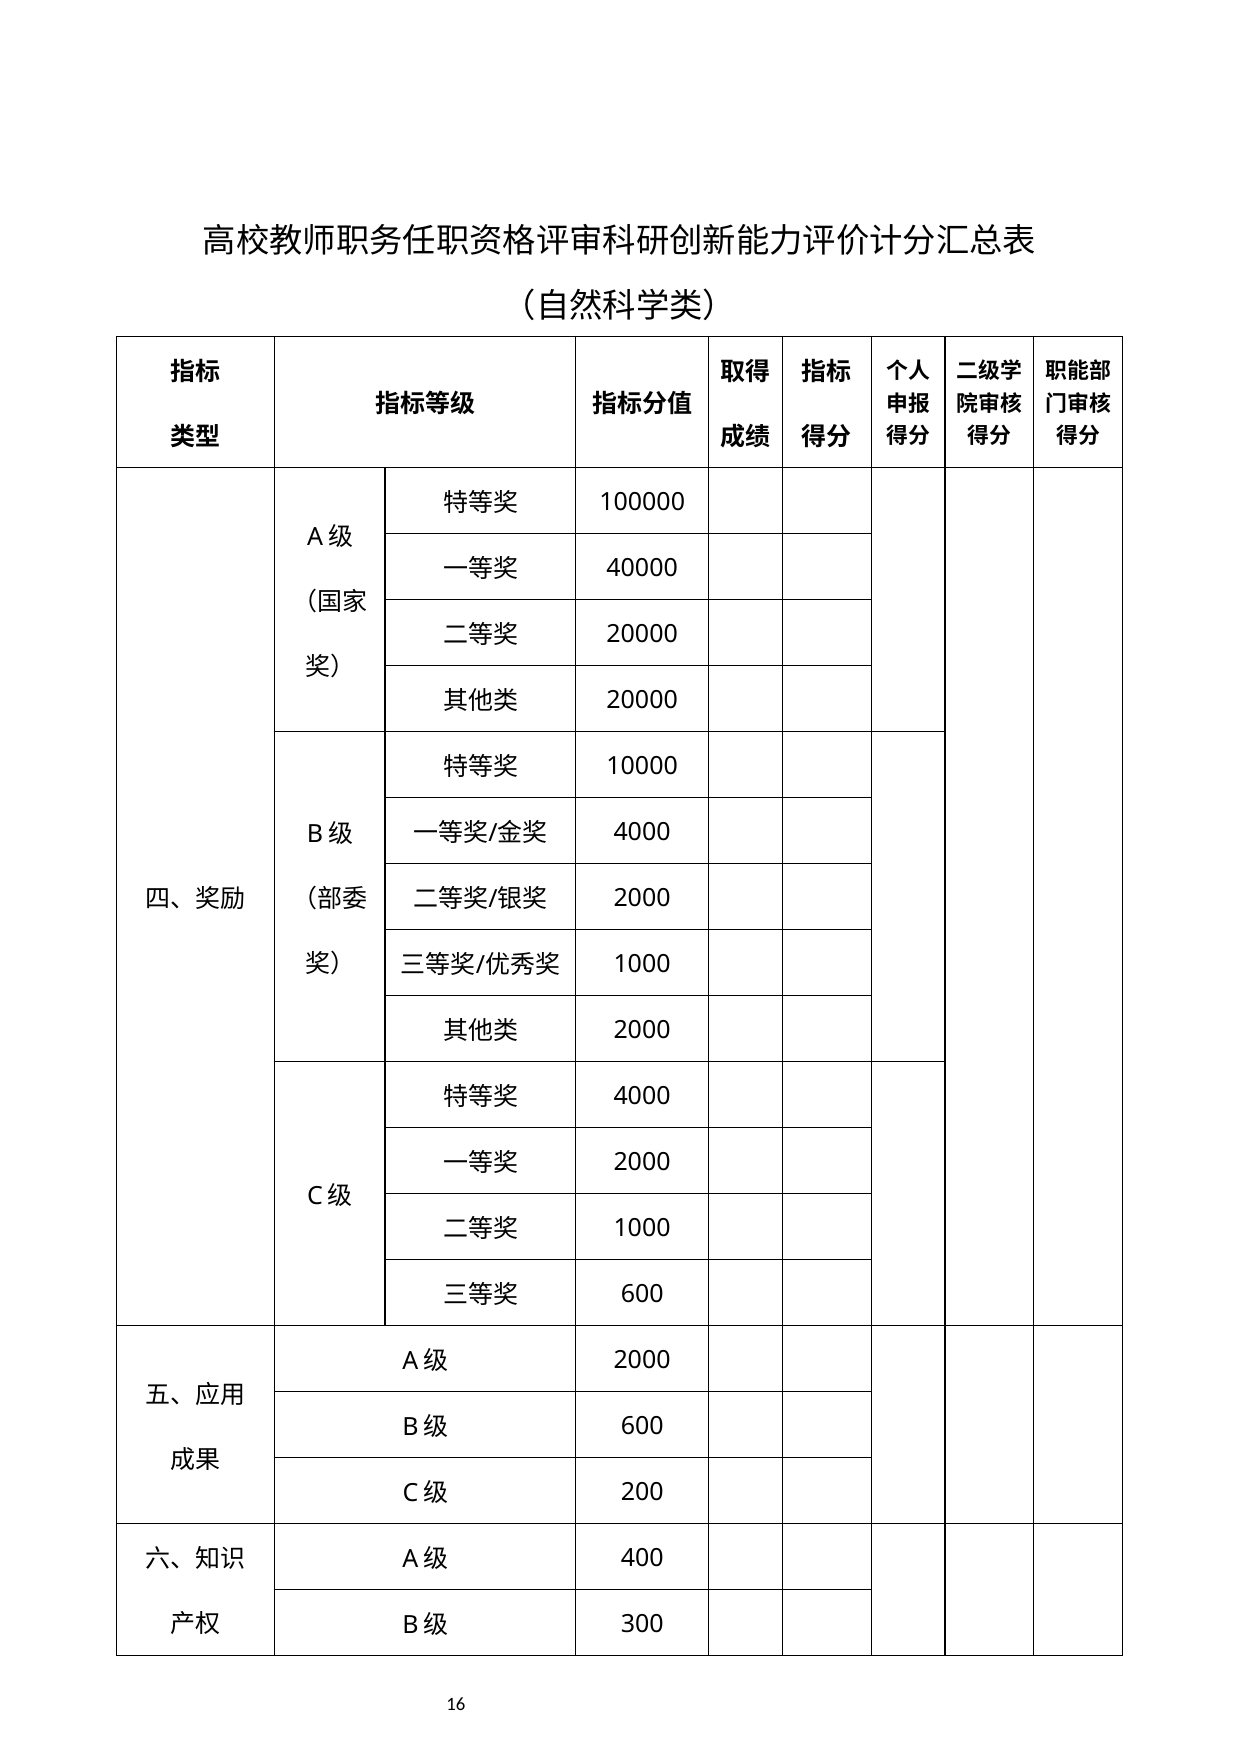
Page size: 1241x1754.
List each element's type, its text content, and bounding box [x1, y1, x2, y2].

table_cell 三等奖 [386, 1260, 575, 1325]
table_cell 职能部门审核得分 [1034, 337, 1122, 467]
table_cell [783, 1194, 871, 1259]
table_cell [783, 1260, 871, 1325]
table_cell 六、知识 产权 [117, 1524, 274, 1655]
table_cell [783, 1128, 871, 1193]
table_cell [1034, 1326, 1122, 1523]
table_cell [709, 1128, 782, 1193]
table_cell [709, 1194, 782, 1259]
table_cell B级 [275, 1392, 575, 1457]
table_cell 一等奖/金奖 [386, 798, 575, 863]
table_cell 20000 [576, 666, 708, 731]
table_cell [946, 1326, 1033, 1523]
table_cell 指标分值 [576, 337, 708, 467]
table_cell 特等奖 [386, 1062, 575, 1127]
table_cell [783, 1326, 871, 1391]
table_cell 其他类 [386, 666, 575, 731]
table_cell [709, 798, 782, 863]
table_cell [783, 1458, 871, 1523]
table_cell 400 [576, 1524, 708, 1589]
table_cell [783, 798, 871, 863]
table_cell 2000 [576, 996, 708, 1061]
table_cell 2000 [576, 1326, 708, 1391]
table_cell 二等奖/银奖 [386, 864, 575, 929]
table_cell 二等奖 [386, 1194, 575, 1259]
table_cell 指标得分 [783, 337, 871, 467]
table_cell [709, 666, 782, 731]
table_cell [1034, 468, 1122, 1325]
table_cell 200 [576, 1458, 708, 1523]
table_cell [783, 534, 871, 599]
table_cell B级 [275, 1590, 575, 1655]
table_header 高校教师职务任职资格评审科研创新能力评价计分汇总表 （自然科学类） [117, 206, 1122, 336]
table_cell [709, 732, 782, 797]
table_cell 三等奖/优秀奖 [386, 930, 575, 995]
table_cell 二等奖 [386, 600, 575, 665]
table_cell [783, 468, 871, 533]
table_cell [872, 1326, 944, 1523]
table_cell [783, 1062, 871, 1127]
table_cell [709, 1260, 782, 1325]
table_cell [709, 1062, 782, 1127]
table_cell 20000 [576, 600, 708, 665]
table_cell [709, 864, 782, 929]
table_cell [872, 1524, 944, 1655]
table_cell 600 [576, 1260, 708, 1325]
table_cell [783, 732, 871, 797]
table_cell [946, 1524, 1033, 1655]
table_cell 其他类 [386, 996, 575, 1061]
table_cell 1000 [576, 1194, 708, 1259]
table_cell 100000 [576, 468, 708, 533]
table_cell 指标 类型 [117, 337, 274, 467]
table_cell 一等奖 [386, 534, 575, 599]
table_cell C级 [275, 1458, 575, 1523]
table_cell [709, 930, 782, 995]
table_cell A级 [275, 1524, 575, 1589]
table_cell A级 [275, 1326, 575, 1391]
table_cell [783, 864, 871, 929]
table_cell [783, 1392, 871, 1457]
table_cell [709, 1590, 782, 1655]
table_cell [872, 468, 944, 731]
table_cell [1034, 1524, 1122, 1655]
table_cell 指标等级 [275, 337, 575, 467]
table_cell [709, 1326, 782, 1391]
table_cell [709, 468, 782, 533]
table_cell [783, 666, 871, 731]
table_cell [709, 534, 782, 599]
table_cell [783, 600, 871, 665]
table_cell 2000 [576, 1128, 708, 1193]
table_cell 五、应用 成果 [117, 1326, 274, 1523]
table_cell [783, 996, 871, 1061]
table_cell 10000 [576, 732, 708, 797]
table_cell [872, 732, 944, 1061]
table_cell 4000 [576, 1062, 708, 1127]
table_cell 600 [576, 1392, 708, 1457]
table_cell 2000 [576, 864, 708, 929]
table_cell [783, 930, 871, 995]
table_cell [709, 1458, 782, 1523]
table_cell [709, 600, 782, 665]
table_cell C级 [275, 1062, 384, 1325]
table_cell 二级学院审核得分 [946, 337, 1033, 467]
table_cell 4000 [576, 798, 708, 863]
table_cell 特等奖 [386, 468, 575, 533]
table_cell 1000 [576, 930, 708, 995]
table_cell 个人申报得分 [872, 337, 944, 467]
table_cell [783, 1590, 871, 1655]
table_cell [709, 1524, 782, 1589]
table_cell 40000 [576, 534, 708, 599]
table_cell [872, 1062, 944, 1325]
table_cell [946, 468, 1033, 1325]
table_cell 特等奖 [386, 732, 575, 797]
table_cell A级（国家奖） [275, 468, 384, 731]
table_cell 取得成绩 [709, 337, 782, 467]
table_cell B级（部委奖） [275, 732, 384, 1061]
table_cell 300 [576, 1590, 708, 1655]
table_cell 一等奖 [386, 1128, 575, 1193]
table_cell [709, 996, 782, 1061]
table_cell 四、奖励 [117, 468, 274, 1325]
table_cell [783, 1524, 871, 1589]
table_cell [709, 1392, 782, 1457]
